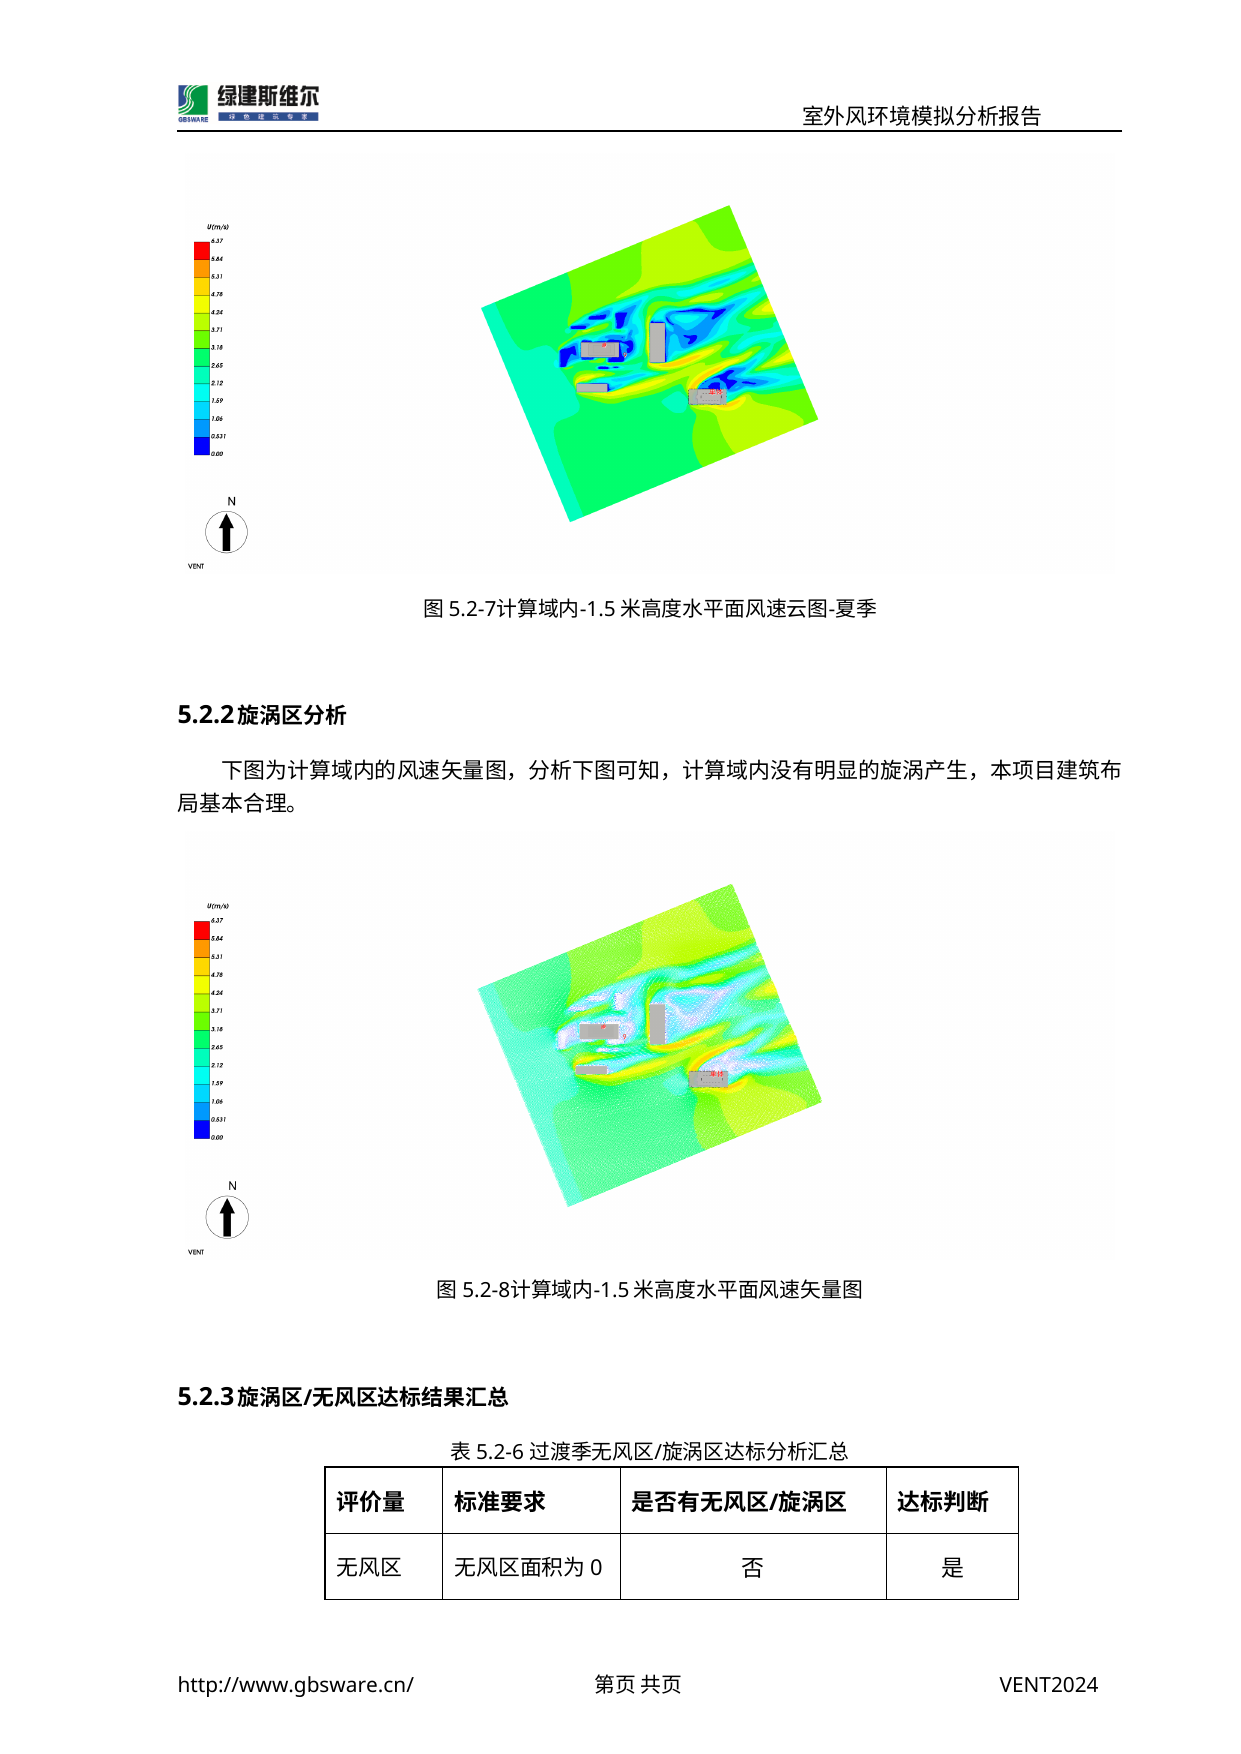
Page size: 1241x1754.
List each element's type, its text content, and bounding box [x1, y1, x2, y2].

picture [177, 82, 320, 124]
table_cell 无风区面积为0 [443, 1534, 620, 1598]
picture [184, 153, 1115, 574]
table_cell 无风区 [326, 1534, 442, 1598]
table_header 达标判断 [887, 1468, 1018, 1532]
table_header 评价量 [326, 1468, 442, 1532]
text 下图为计算域内的风速矢量图，分析下图可知，计算域内没有明显的旋涡产生，本项目建筑布局基本合理。 [177, 753, 1122, 818]
table_cell 否 [621, 1534, 886, 1598]
picture [184, 831, 1115, 1260]
table_cell 是 [887, 1534, 1018, 1598]
table_header 是否有无风区/旋涡区 [621, 1468, 886, 1532]
subtitle 旋涡区/无风区达标结果汇总 [177, 1363, 1122, 1428]
subtitle 旋涡区分析 [177, 681, 1122, 746]
table_header 标准要求 [443, 1468, 620, 1532]
